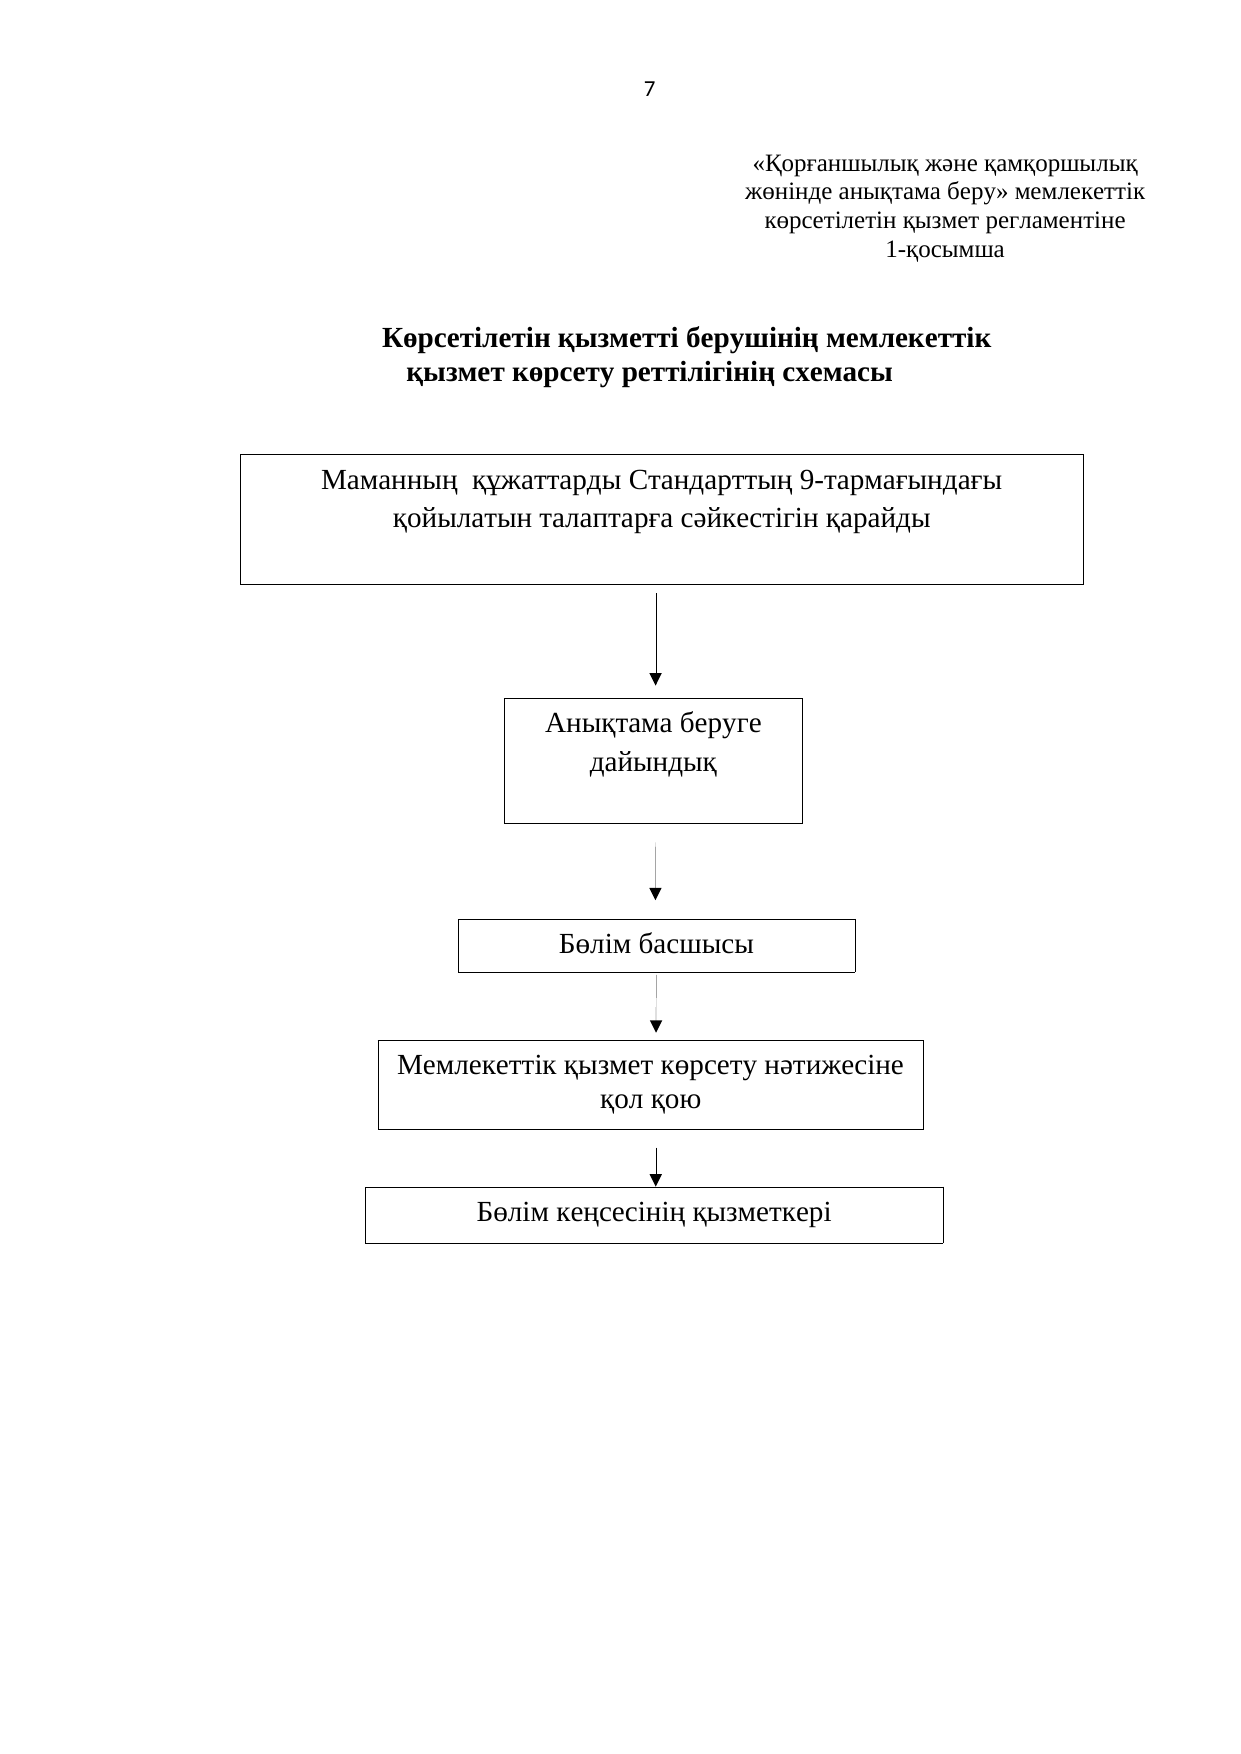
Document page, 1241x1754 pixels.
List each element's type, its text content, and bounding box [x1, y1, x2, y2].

text «Қорғаншылық және қамқоршылық жөнінде анықтама беру» мемлекеттік көрсетілетін қызмет регламентіне [738, 148, 1152, 234]
list қызмет көрсету реттілігінің схемасы [148, 354, 1152, 387]
list 1-қосымша [738, 234, 1152, 263]
text Көрсетілетін қызметті берушінің мемлекеттік [148, 320, 1152, 354]
